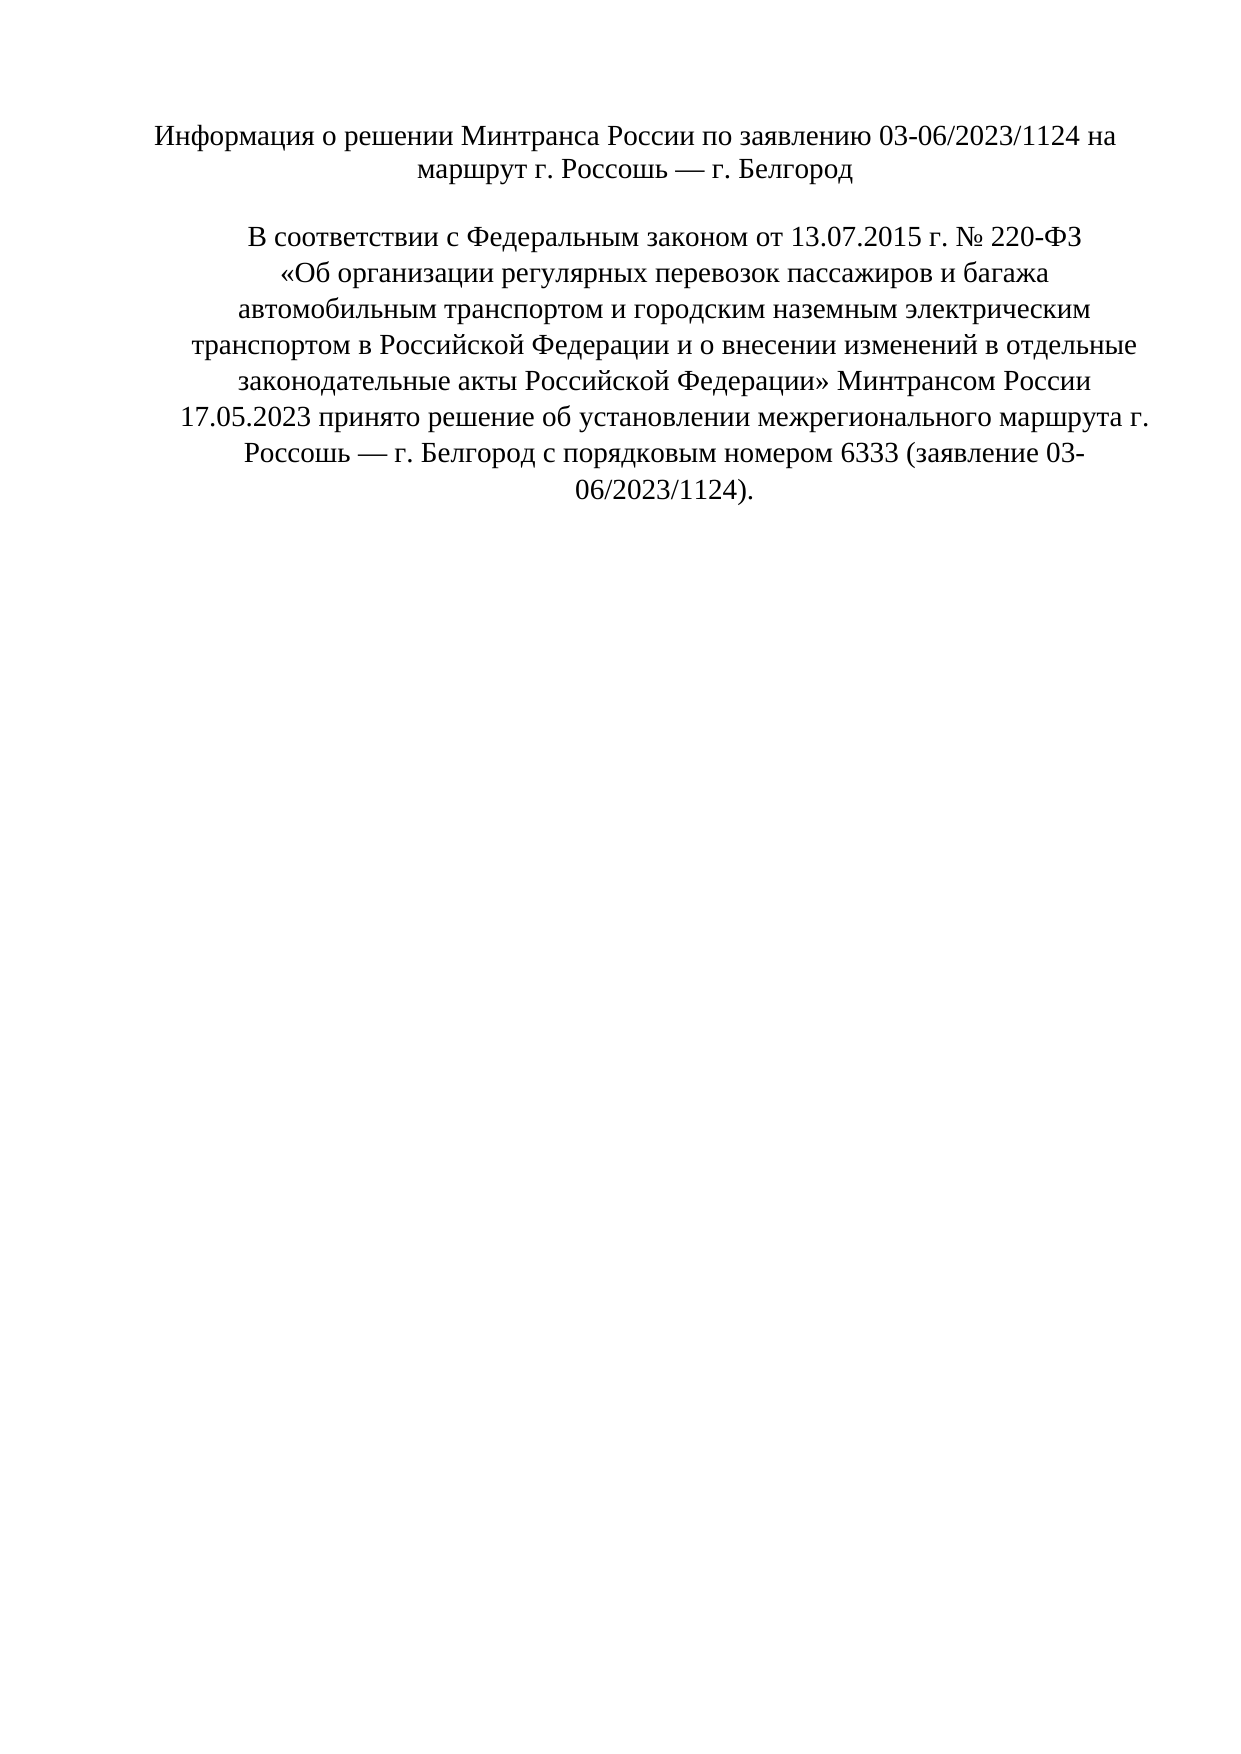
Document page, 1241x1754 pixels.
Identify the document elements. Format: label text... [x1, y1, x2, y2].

text Информация о решении Минтранса России по заявлению 03-06/2023/1124 на маршрут г. Россошь — г. Белгород [118, 118, 1152, 185]
text В соответствии с Федеральным законом от 13.07.2015 г. № 220-ФЗ «Об организации регулярных перевозок пассажиров и багажа автомобильным транспортом и городским наземным электрическим транспортом в Российской Федерации и о внесении изменений в отдельные законодательные акты Российской Федерации» Минтрансом России 17.05.2023 принято решение об установлении межрегионального маршрута г. Россошь — г. Белгород с порядковым номером 6333 (заявление 03-06/2023/1124). [177, 219, 1152, 505]
